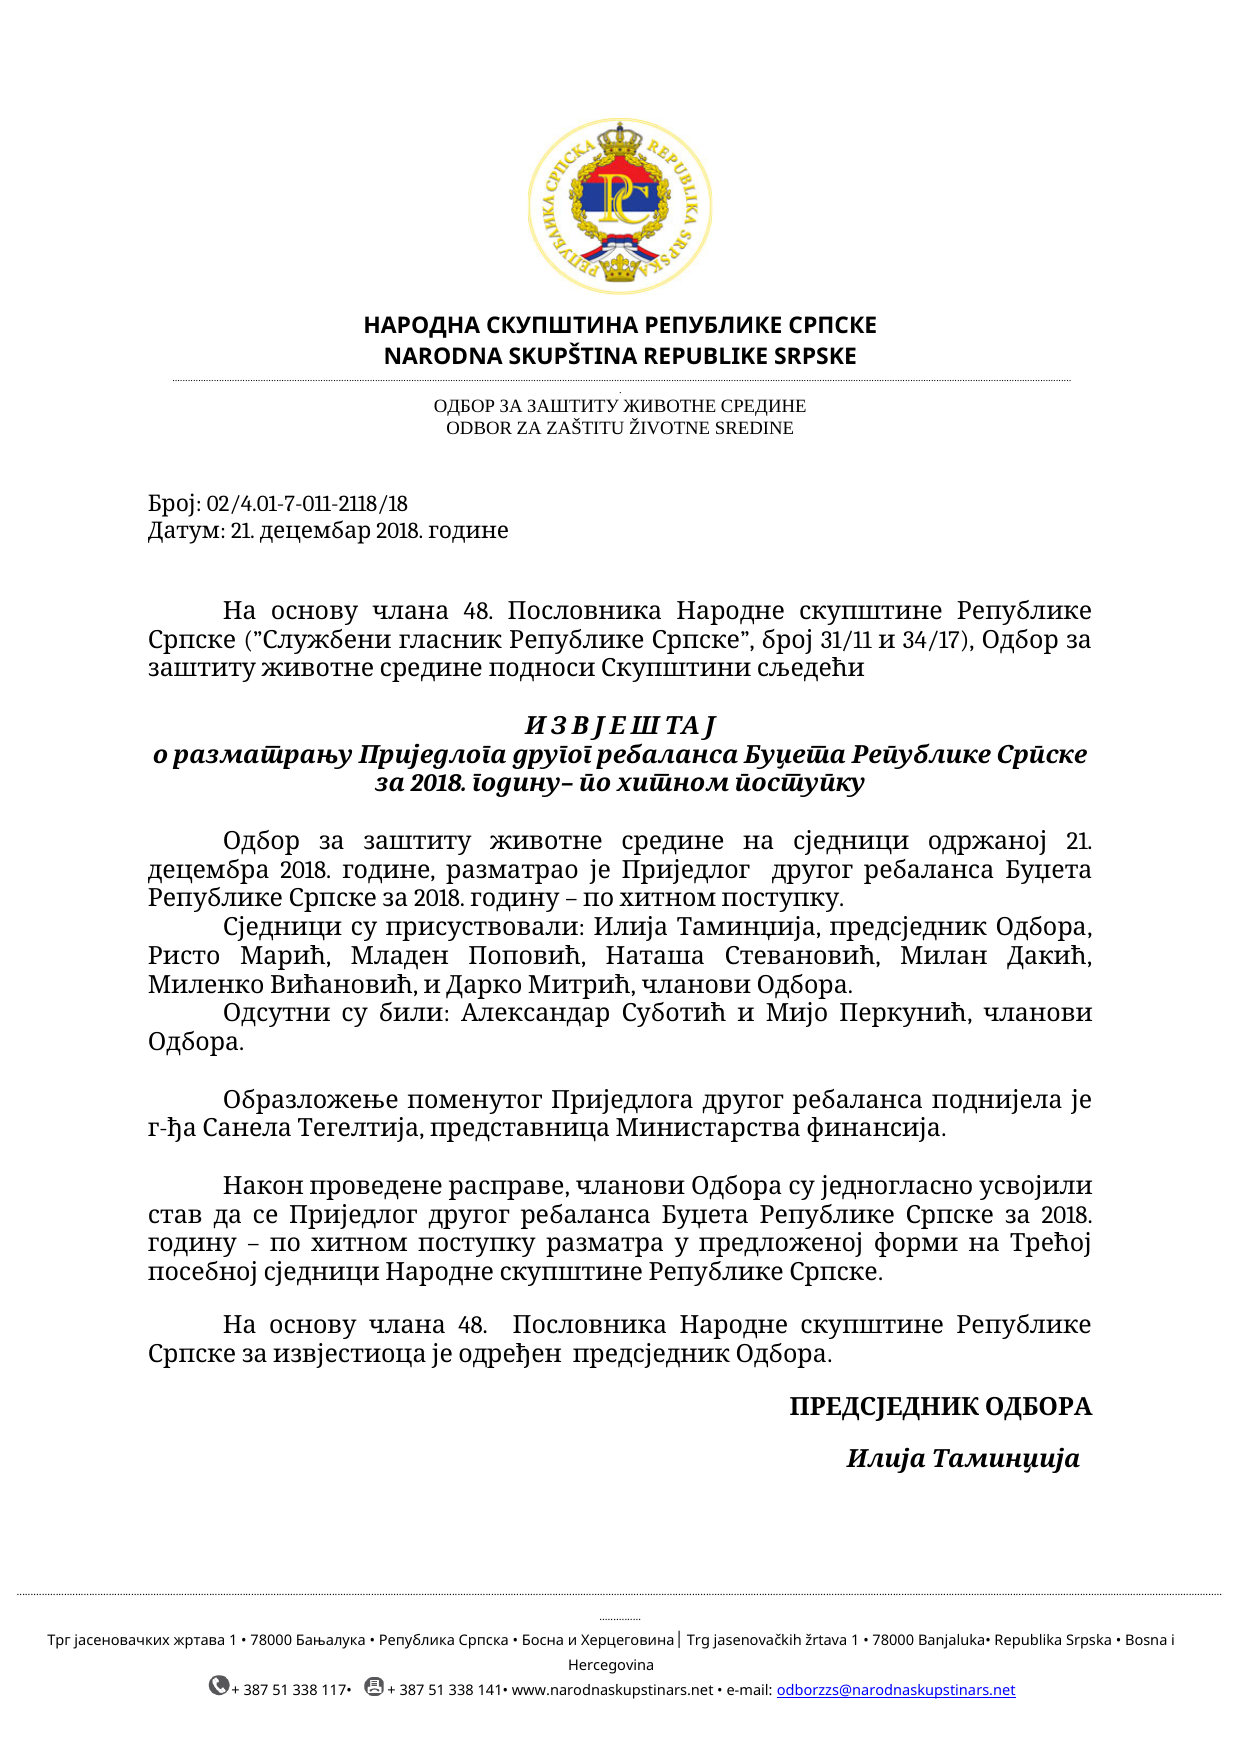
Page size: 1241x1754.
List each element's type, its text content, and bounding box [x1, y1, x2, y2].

text Илија Таминџија [148, 1445, 1093, 1474]
text Одбор за заштиту животне средине на сједници одржаној 21. децембра 2018. године, разматрао је Приједлог другог ребаланса Буџета Републике Српске за 2018. годину – по хитном поступку. [148, 827, 1093, 913]
text На основу члана 48. Пословника Народне скупштине Републике Српске (”Службени гласник Републике Српске”, број 31/11 и 34/17), Одбор за заштиту животне средине подноси Скупштини сљедећи [148, 597, 1093, 683]
text Број: 02/4.01-7-011-2118/18 [148, 491, 1093, 518]
text Датум: 21. децембар 2018. године [148, 518, 1093, 544]
text Образложење поменутог Приједлога другог ребаланса поднијела је г-ђа Санела Тегелтија, представница Министарства финансија. [148, 1086, 1093, 1143]
text ПРЕДСЈЕДНИК ОДБОРА [148, 1392, 1093, 1421]
text Сједници су присуствовали: Илија Таминџија, предсједник Одбора, Ристо Марић, Младен Поповић, Наташа Стевановић, Милан Дакић, Миленко Вићановић, и Дарко Митрић, чланови Одбора. [148, 913, 1093, 999]
text Након проведене расправе, чланови Одбора су једногласно усвојили став да се Приједлог другог ребаланса Буџета Републике Српске за 2018. годину – по хитном поступку разматра у предложеној форми на Трећој посебној сједници Народне скупштине Републике Српске. [148, 1172, 1093, 1287]
text о разматрању Приједлога другог ребаланса Буџета Републике Српске за 2018. годину– по хитном поступку [148, 741, 1093, 798]
text На основу члана 48. Пословника Народне скупштине Републике Српске за извјестиоца је одређен предсједник Одбора. [148, 1311, 1093, 1368]
text Одсутни су били: Александар Суботић и Мијо Перкунић, чланови Одбора. [148, 999, 1093, 1057]
text И З В Ј Е Ш ТА Ј [148, 712, 1093, 741]
